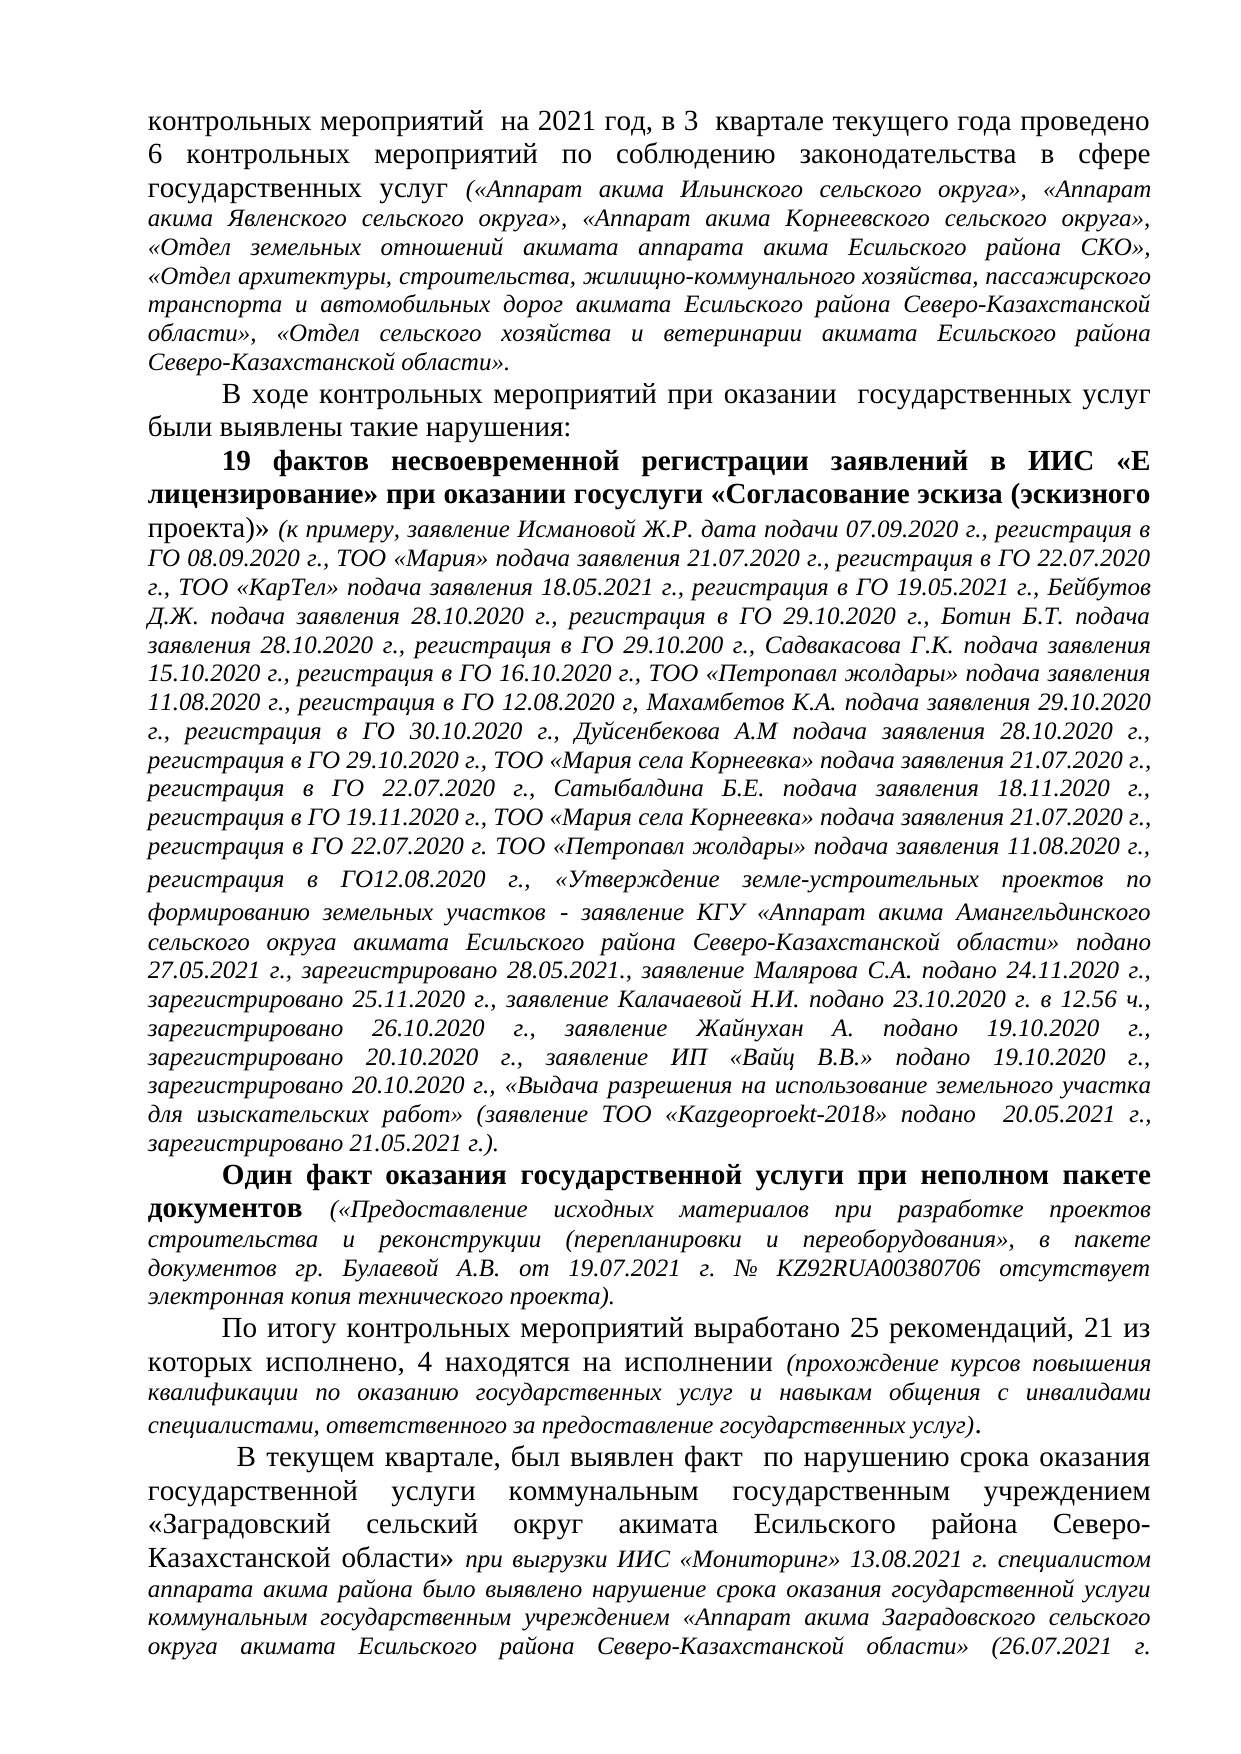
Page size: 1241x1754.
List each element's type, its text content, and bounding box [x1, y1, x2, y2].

text Один факт оказания государственной услуги при неполном пакете документов («Предоставление исходных материалов при разработке проектов строительства и реконструкции (перепланировки и переоборудования», в пакете документов гр. Булаевой А.В. от 19.07.2021 г. № KZ92RUA00380706 отсутствует электронная копия технического проекта). [148, 1157, 1152, 1310]
text 19 фактов несвоевременной регистрации заявлений в ИИС «Е лицензирование» при оказании госуслуги «Согласование эскиза (эскизного проекта)» (к примеру, заявление Исмановой Ж.Р. дата подачи 07.09.2020 г., регистрация в ГО 08.09.2020 г., ТОО «Мария» подача заявления 21.07.2020 г., регистрация в ГО 22.07.2020 г., ТОО «КарТел» подача заявления 18.05.2021 г., регистрация в ГО 19.05.2021 г., Бейбутов Д.Ж. подача заявления 28.10.2020 г., регистрация в ГО 29.10.2020 г., Ботин Б.Т. подача заявления 28.10.2020 г., регистрация в ГО 29.10.200 г., Садвакасова Г.К. подача заявления 15.10.2020 г., регистрация в ГО 16.10.2020 г., ТОО «Петропавл жолдары» подача заявления 11.08.2020 г., регистрация в ГО 12.08.2020 г, Махамбетов К.А. подача заявления 29.10.2020 г., регистрация в ГО 30.10.2020 г., Дуйсенбекова А.М подача заявления 28.10.2020 г., регистрация в ГО 29.10.2020 г., ТОО «Мария села Корнеевка» подача заявления 21.07.2020 г., регистрация в ГО 22.07.2020 г., Сатыбалдина Б.Е. подача заявления 18.11.2020 г., регистрация в ГО 19.11.2020 г., ТОО «Мария села Корнеевка» подача заявления 21.07.2020 г., регистрация в ГО 22.07.2020 г. ТОО «Петропавл жолдары» подача заявления 11.08.2020 г., регистрация в ГО12.08.2020 г., «Утверждение земле-устроительных проектов по формированию земельных участков - заявление КГУ «Аппарат акима Амангельдинского сельского округа акимата Есильского района Северо-Казахстанской области» подано 27.05.2021 г., зарегистрировано 28.05.2021., заявление Малярова С.А. подано 24.11.2020 г., зарегистрировано 25.11.2020 г., заявление Калачаевой Н.И. подано 23.10.2020 г. в 12.56 ч., зарегистрировано 26.10.2020 г., заявление Жайнухан А. подано 19.10.2020 г., зарегистрировано 20.10.2020 г., заявление ИП «Вайц В.В.» подано 19.10.2020 г., зарегистрировано 20.10.2020 г., «Выдача разрешения на использование земельного участка для изыскательских работ» (заявление ТОО «Kazgeoproekt-2018» подано 20.05.2021 г., зарегистрировано 21.05.2021 г.). [148, 443, 1152, 1157]
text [148, 1439, 1152, 1660]
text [148, 103, 1152, 376]
text По итогу контрольных мероприятий выработано 25 рекомендаций, 21 из которых исполнено, 4 находятся на исполнении (прохождение курсов повышения квалификации по оказанию государственных услуг и навыкам общения с инвалидами специалистами, ответственного за предоставление государственных услуг). [148, 1310, 1152, 1439]
text В ходе контрольных мероприятий при оказании государственных услуг были выявлены такие нарушения: [148, 376, 1152, 443]
